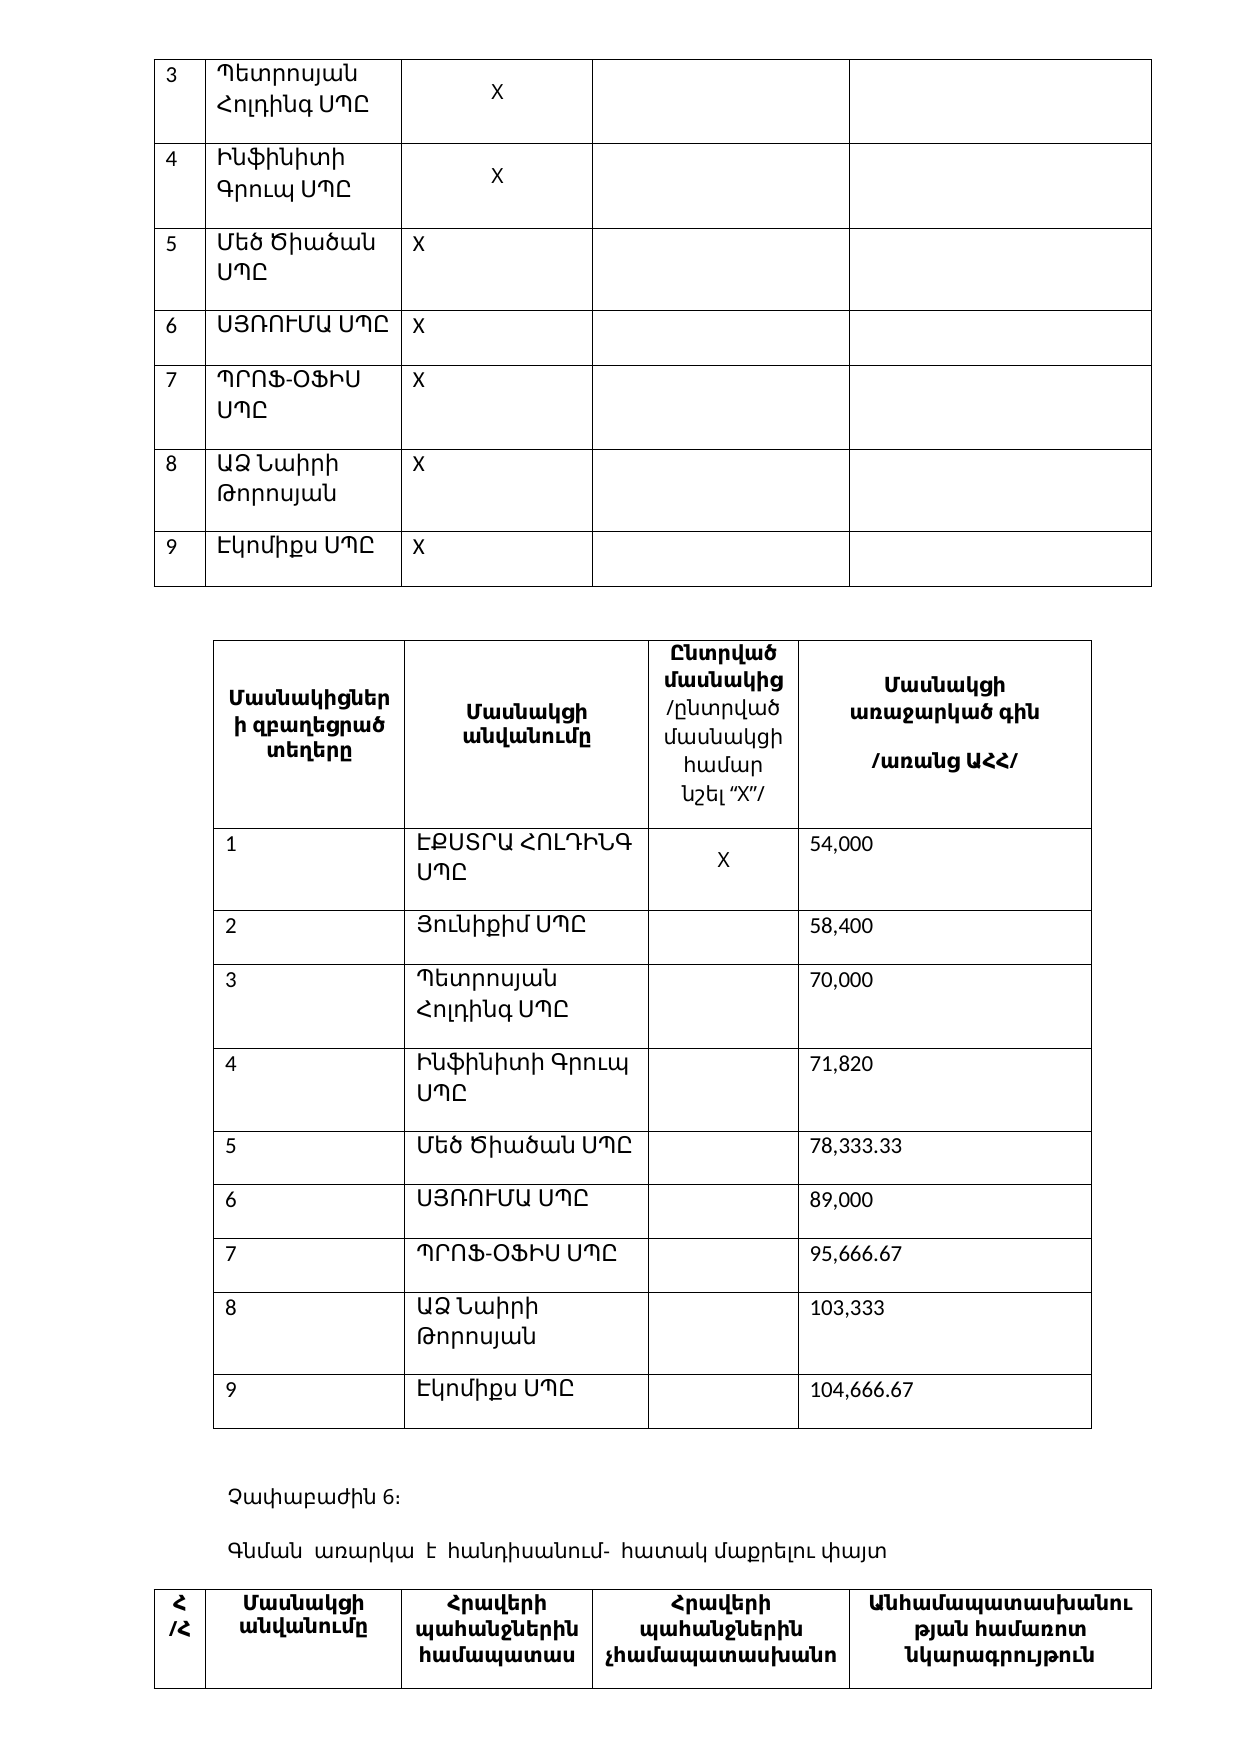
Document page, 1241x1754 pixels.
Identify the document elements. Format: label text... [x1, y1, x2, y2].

table_cell 104,666.67 [799, 1375, 1091, 1428]
table_cell [850, 450, 1151, 531]
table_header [402, 1590, 592, 1687]
table_cell ԷՔՍՏՐԱ ՀՈԼԴԻՆԳ ՍՊԸ [405, 829, 648, 910]
table_cell X [402, 450, 592, 531]
table_cell 9 [155, 532, 205, 586]
table_cell [649, 911, 798, 964]
table_cell [649, 965, 798, 1048]
table_cell Էկոմիքս ՍՊԸ [206, 532, 401, 586]
table_cell [593, 450, 849, 531]
table_cell 7 [155, 366, 205, 448]
table_header Հ/Հ [155, 1590, 205, 1687]
table_header Մասնակիցների զբաղեցրած տեղերը [214, 641, 404, 828]
table_cell Ինֆինիտի Գրուպ ՍՊԸ [405, 1049, 648, 1131]
table_cell [649, 1185, 798, 1238]
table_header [593, 1590, 849, 1687]
table_cell [593, 366, 849, 448]
table_cell X [402, 60, 592, 143]
table_cell 4 [214, 1049, 404, 1131]
table_cell [850, 60, 1151, 143]
table_header Մասնակցի անվանումը [206, 1590, 401, 1687]
table_cell X [402, 311, 592, 364]
table_cell Ինֆինիտի Գրուպ ՍՊԸ [206, 144, 401, 228]
table_cell Մեծ Ծիածան ՍՊԸ [405, 1132, 648, 1184]
table_cell Պետրոսյան Հոլդինգ ՍՊԸ [206, 60, 401, 143]
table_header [850, 1590, 1151, 1687]
table_cell [850, 229, 1151, 310]
table_cell Յունիքիմ ՍՊԸ [405, 911, 648, 964]
table_cell 8 [214, 1293, 404, 1374]
table_cell ԱՁ Նաիրի Թորոսյան [405, 1293, 648, 1374]
table_cell 5 [214, 1132, 404, 1184]
table_cell ՊՐՈՖ-ՕՖԻՍ ՍՊԸ [206, 366, 401, 448]
table_cell 78,333.33 [799, 1132, 1091, 1184]
table_cell 95,666.67 [799, 1239, 1091, 1292]
table_cell 70,000 [799, 965, 1091, 1048]
table_cell [593, 144, 849, 228]
table_cell [593, 60, 849, 143]
table_cell 89,000 [799, 1185, 1091, 1238]
table_cell [649, 1049, 798, 1131]
table_cell 8 [155, 450, 205, 531]
table_cell Էկոմիքս ՍՊԸ [405, 1375, 648, 1428]
table_cell [649, 1375, 798, 1428]
table_cell [593, 532, 849, 586]
table_header Մասնակցի անվանումը [405, 641, 648, 828]
table_cell Պետրոսյան Հոլդինգ ՍՊԸ [405, 965, 648, 1048]
table_cell 5 [155, 229, 205, 310]
table_cell [850, 366, 1151, 448]
table_cell 54,000 [799, 829, 1091, 910]
table_cell ՍՅՌՈՒՄԱ ՍՊԸ [206, 311, 401, 364]
table_cell [649, 1132, 798, 1184]
table_cell ԱՁ Նաիրի Թորոսյան [206, 450, 401, 531]
table_cell 58,400 [799, 911, 1091, 964]
text Չափաբաժին 6։ [153, 1482, 1152, 1511]
table_cell [593, 311, 849, 364]
table_cell 9 [214, 1375, 404, 1428]
table_cell 3 [214, 965, 404, 1048]
table_cell 6 [214, 1185, 404, 1238]
table_cell [649, 1239, 798, 1292]
table_header Մասնակցի առաջարկած գին /առանց ԱՀՀ/ [799, 641, 1091, 828]
table_header Ընտրված մասնակից /ընտրված մասնակցի համար նշել “X”/ [649, 641, 798, 828]
table_cell 2 [214, 911, 404, 964]
table_cell X [402, 366, 592, 448]
table_cell 71,820 [799, 1049, 1091, 1131]
table_cell Մեծ Ծիածան ՍՊԸ [206, 229, 401, 310]
table_cell [649, 1293, 798, 1374]
table_cell [850, 311, 1151, 364]
table_cell 4 [155, 144, 205, 228]
table_cell X [402, 229, 592, 310]
table_cell 7 [214, 1239, 404, 1292]
table_cell X [649, 829, 798, 910]
table_cell 1 [214, 829, 404, 910]
table_cell [850, 144, 1151, 228]
table_cell [593, 229, 849, 310]
table_cell [850, 532, 1151, 586]
table_cell 6 [155, 311, 205, 364]
table_cell 3 [155, 60, 205, 143]
table_cell X [402, 532, 592, 586]
table_cell X [402, 144, 592, 228]
table_cell 103,333 [799, 1293, 1091, 1374]
text Գնման առարկա է հանդիսանում- հատակ մաքրելու փայտ [153, 1536, 1152, 1564]
table_cell ՍՅՌՈՒՄԱ ՍՊԸ [405, 1185, 648, 1238]
table_cell ՊՐՈՖ-ՕՖԻՍ ՍՊԸ [405, 1239, 648, 1292]
